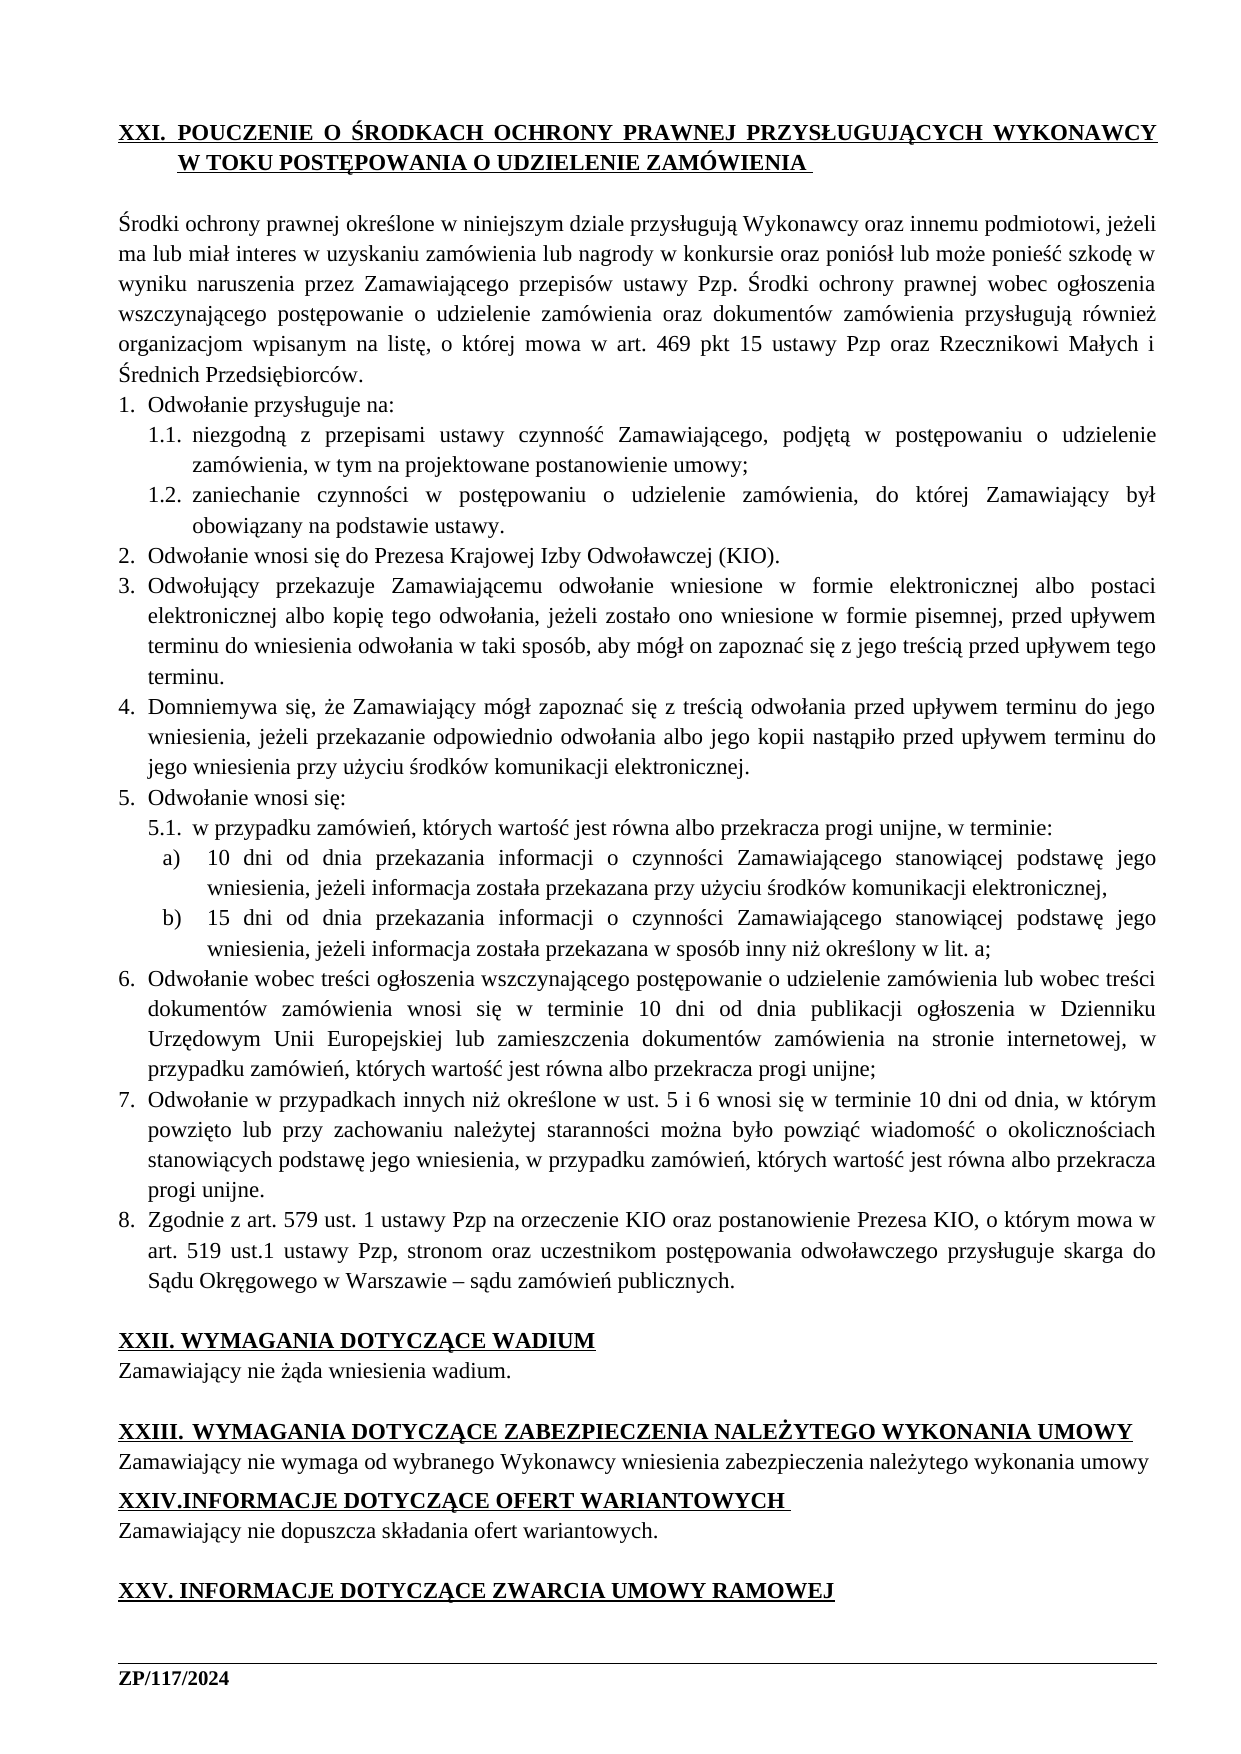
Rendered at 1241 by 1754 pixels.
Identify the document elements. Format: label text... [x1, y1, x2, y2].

list Odwołujący przekazuje Zamawiającemu odwołanie wniesione w formie elektronicznej albo postaci elektronicznej albo kopię tego odwołania, jeżeli zostało ono wniesione w formie pisemnej, przed upływem terminu do wniesienia odwołania w taki sposób, aby mógł on zapoznać się z jego treścią przed upływem tego terminu. [118, 572, 1157, 689]
text XXV. INFORMACJE DOTYCZĄCE ZWARCIA UMOWY RAMOWEJ [118, 1578, 1157, 1604]
text XXI. POUCZENIE O ŚRODKACH OCHRONY PRAWNEJ PRZYSŁUGUJĄCYCH WYKONAWCY W TOKU POSTĘPOWANIA O UDZIELENIE ZAMÓWIENIA [118, 119, 1157, 142]
list niezgodną z przepisami ustawy czynność Zamawiającego, podjętą w postępowaniu o udzielenie zamówienia, w tym na projektowane postanowienie umowy; [148, 421, 1157, 478]
list 15 dni od dnia przekazania informacji o czynności Zamawiającego stanowiącej podstawę jego wniesienia, jeżeli informacja została przekazana w sposób inny niż określony w lit. a; [162, 904, 1157, 961]
list Domniemywa się, że Zamawiający mógł zapoznać się z treścią odwołania przed upływem terminu do jego wniesienia, jeżeli przekazanie odpowiednio odwołania albo jego kopii nastąpiło przed upływem terminu do jego wniesienia przy użyciu środków komunikacji elektronicznej. [118, 693, 1157, 780]
list 10 dni od dnia przekazania informacji o czynności Zamawiającego stanowiącej podstawę jego wniesienia, jeżeli informacja została przekazana przy użyciu środków komunikacji elektronicznej, [162, 844, 1157, 901]
list zaniechanie czynności w postępowaniu o udzielenie zamówienia, do której Zamawiający był obowiązany na podstawie ustawy. [148, 481, 1157, 538]
list Odwołanie w przypadkach innych niż określone w ust. 5 i 6 wnosi się w terminie 10 dni od dnia, w którym powzięto lub przy zachowaniu należytej staranności można było powziąć wiadomość o okolicznościach stanowiących podstawę jego wniesienia, w przypadku zamówień, których wartość jest równa albo przekracza progi unijne. [118, 1086, 1157, 1203]
list Odwołanie wobec treści ogłoszenia wszczynającego postępowanie o udzielenie zamówienia lub wobec treści dokumentów zamówienia wnosi się w terminie 10 dni od dnia publikacji ogłoszenia w Dzienniku Urzędowym Unii Europejskiej lub zamieszczenia dokumentów zamówienia na stronie internetowej, w przypadku zamówień, których wartość jest równa albo przekracza progi unijne; [118, 965, 1157, 1082]
text Zamawiający nie żąda wniesienia wadium. [118, 1357, 1157, 1384]
list Zgodnie z art. 579 ust. 1 ustawy Pzp na orzeczenie KIO oraz postanowienie Prezesa KIO, o którym mowa w art. 519 ust.1 ustawy Pzp, stronom oraz uczestnikom postępowania odwoławczego przysługuje skarga do Sądu Okręgowego w Warszawie – sądu zamówień publicznych. [118, 1206, 1157, 1293]
text Zamawiający nie dopuszcza składania ofert wariantowych. [118, 1517, 1157, 1543]
list Odwołanie wnosi się do Prezesa Krajowej Izby Odwoławczej (KIO). [118, 542, 1157, 568]
text XXI. POUCZENIE O ŚRODKACH OCHRONY PRAWNEJ PRZYSŁUGUJĄCYCH WYKONAWCY W TOKU POSTĘPOWANIA O UDZIELENIE ZAMÓWIENIA [118, 143, 1157, 176]
text XXIV.INFORMACJE DOTYCZĄCE OFERT WARIANTOWYCH [118, 1487, 1157, 1513]
list Odwołanie przysługuje na: [118, 391, 1157, 417]
text XXIII. WYMAGANIA DOTYCZĄCE ZABEZPIECZENIA NALEŻYTEGO WYKONANIA UMOWY [118, 1418, 1157, 1444]
text Zamawiający nie wymaga od wybranego Wykonawcy wniesienia zabezpieczenia należytego wykonania umowy [118, 1448, 1157, 1474]
list Odwołanie wnosi się: [118, 783, 1157, 810]
subtitle XXII. WYMAGANIA DOTYCZĄCE WADIUM [118, 1327, 1157, 1354]
list w przypadku zamówień, których wartość jest równa albo przekracza progi unijne, w terminie: [148, 814, 1157, 840]
text Środki ochrony prawnej określone w niniejszym dziale przysługują Wykonawcy oraz innemu podmiotowi, jeżeli ma lub miał interes w uzyskaniu zamówienia lub nagrody w konkursie oraz poniósł lub może ponieść szkodę w wyniku naruszenia przez Zamawiającego przepisów ustawy Pzp. Środki ochrony prawnej wobec ogłoszenia wszczynającego postępowanie o udzielenie zamówienia oraz dokumentów zamówienia przysługują również organizacjom wpisanym na listę, o której mowa w art. 469 pkt 15 ustawy Pzp oraz Rzecznikowi Małych i Średnich Przedsiębiorców. [118, 209, 1157, 387]
